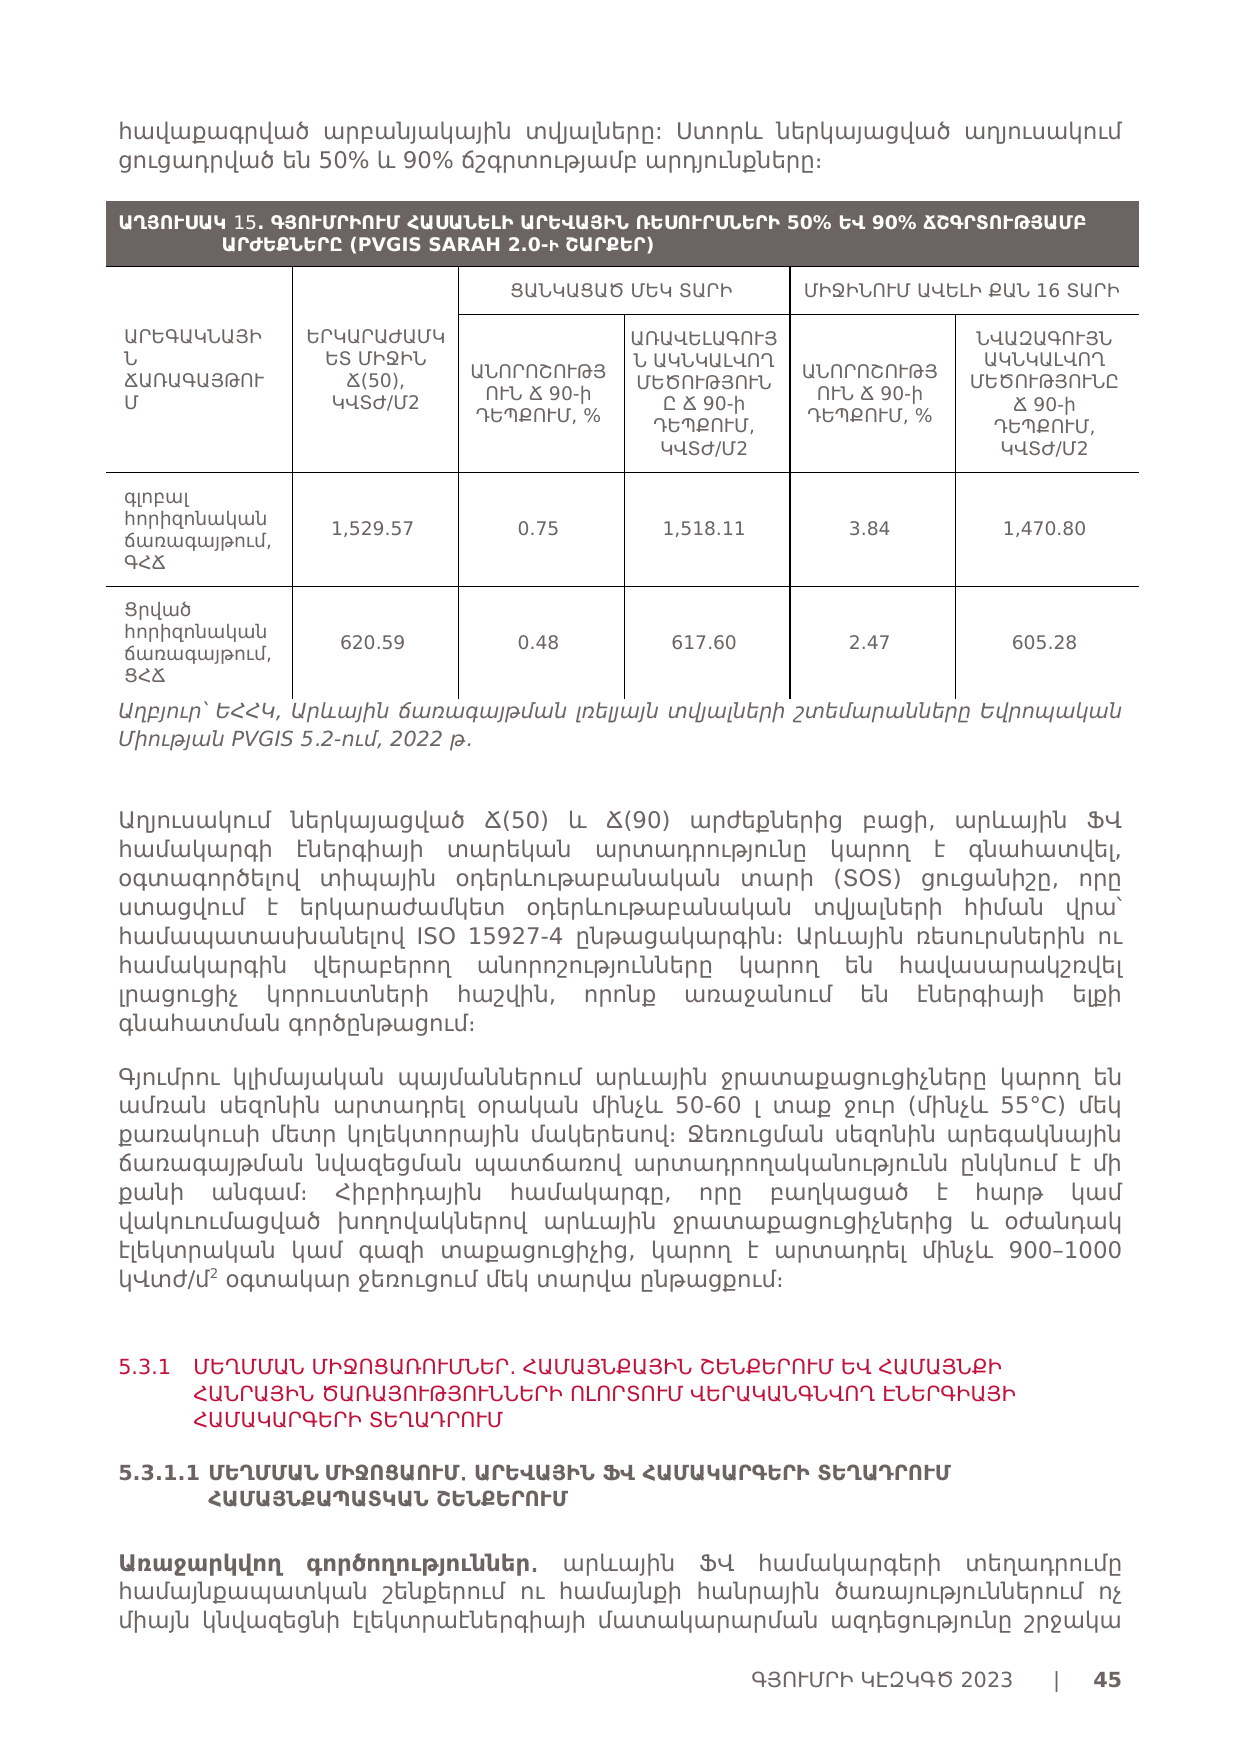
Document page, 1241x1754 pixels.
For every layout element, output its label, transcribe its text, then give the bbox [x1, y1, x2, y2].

subtitle ՄԵՂՄՄԱՆ ՄԻՋՈՑԱՈՒՄ․ ԱՐԵՎԱՅԻՆ ՖՎ ՀԱՄԱԿԱՐԳԵՐԻ ՏԵՂԱԴՐՈՒՄ ՀԱՄԱՅՆՔԱՊԱՏԿԱՆ ՇԵՆՔԵՐՈՒՄ [118, 1459, 1122, 1511]
table_cell գլոբալ հորիզոնական ճառագայթում, ԳՀՃ [106, 473, 292, 586]
subtitle ՄԵՂՄՄԱՆ ՄԻՋՈՑԱՌՈՒՄՆԵՐ. ՀԱՄԱՅՆՔԱՅԻՆ ՇԵՆՔԵՐՈՒՄ ԵՎ ՀԱՄԱՅՆՔԻ ՀԱՆՐԱՅԻՆ ԾԱՌԱՅՈՒԹՅՈՒՆՆԵՐԻ ՈԼՈՐՏՈՒՄ ՎԵՐԱԿԱՆԳՆՎՈՂ ԷՆԵՐԳԻԱՅԻ ՀԱՄԱԿԱՐԳԵՐԻ ՏԵՂԱԴՐՈՒՄ [118, 1355, 1122, 1432]
table_cell ԱՆՈՐՈՇՈՒԹՅՈՒՆ Ճ 90-ի ԴԵՊՔՈՒՄ, % [459, 315, 624, 472]
table_cell 3.84 [791, 473, 955, 586]
table_cell ՄԻՋԻՆՈՒՄ ԱՎԵԼԻ ՔԱՆ 16 ՏԱՐԻ [791, 267, 1139, 314]
table_header ԱՂՅՈՒՍԱԿ 15. ԳՅՈՒՄՐԻՈՒՄ ՀԱՍԱՆԵԼԻ ԱՐԵՎԱՅԻՆ ՌԵՍՈՒՐՍՆԵՐԻ 50% ԵՎ 90% ՃՇԳՐՏՈՒԹՅԱՄԲ ԱՐԺԵՔՆԵՐԸ (PVGIS SARAH 2.0-ի ՇԱՐՔԵՐ) [106, 201, 1139, 266]
table_cell ԱՆՈՐՈՇՈՒԹՅՈՒՆ Ճ 90-ի ԴԵՊՔՈՒՄ, % [791, 315, 955, 472]
table_cell ԵՐԿԱՐԱԺԱՄԿԵՏ ՄԻՋԻՆ Ճ(50), ԿՎՏԺ/Մ2 [293, 267, 458, 472]
table_cell 1,470.80 [956, 473, 1139, 586]
table_cell 2.47 [791, 587, 955, 699]
table_cell ՑԱՆԿԱՑԱԾ ՄԵԿ ՏԱՐԻ [459, 267, 789, 314]
table_cell ԱՐԵԳԱԿՆԱՅԻՆ ՃԱՌԱԳԱՅԹՈՒՄ [106, 267, 292, 472]
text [118, 118, 1122, 174]
table_cell ՆՎԱԶԱԳՈՒՅՆ ԱԿՆԿԱԼՎՈՂ ՄԵԾՈՒԹՅՈՒՆԸ Ճ 90-ի ԴԵՊՔՈՒՄ, ԿՎՏԺ/Մ2 [956, 315, 1139, 472]
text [118, 1549, 1122, 1634]
table_cell 605.28 [956, 587, 1139, 699]
table_cell 0.75 [459, 473, 624, 586]
table_cell 1,529.57 [293, 473, 458, 586]
text Գյումրու կլիմայական պայմաններում արևային ջրատաքացուցիչները կարող են ամռան սեզոնին արտադրել օրական մինչև 50-60 լ տաք ջուր (մինչև 55°C) մեկ քառակուսի մետր կոլեկտորային մակերեսով։ Ջեռուցման սեզոնին արեգակնային ճառագայթման նվազեցման պատճառով արտադրողականությունն ընկնում է մի քանի անգամ։ Հիբրիդային համակարգը, որը բաղկացած է հարթ կամ վակուումացված խողովակներով արևային ջրատաքացուցիչներից և օժանդակ էլեկտրական կամ գազի տաքացուցիչից, կարող է արտադրել մինչև 900–1000 կՎտժ/մ2 օգտակար ջեռուցում մեկ տարվա ընթացքում։ [118, 1063, 1122, 1292]
table_cell 617.60 [625, 587, 789, 699]
text Աղյուսակում ներկայացված Ճ(50) և Ճ(90) արժեքներից բացի, արևային ՖՎ համակարգի էներգիայի տարեկան արտադրությունը կարող է գնահատվել, օգտագործելով տիպային օդերևութաբանական տարի (ՏՕՏ) ցուցանիշը, որը ստացվում է երկարաժամկետ օդերևութաբանական տվյալների հիման վրա՝ համապատասխանելով ISO 15927-4 ընթացակարգին։ Արևային ռեսուրսներին ու համակարգին վերաբերող անորոշությունները կարող են հավասարակշռվել լրացուցիչ կորուստների հաշվին, որոնք առաջանում են էներգիայի ելքի գնահատման գործընթացում։ [118, 807, 1122, 1036]
table_cell Ցրված հորիզոնական ճառագայթում, ՑՀՃ [106, 587, 292, 699]
text Աղբյուր՝ ԵՀՀԿ, Արևային ճառագայթման լռելյայն տվյալների շտեմարանները Եվրոպական Միության PVGIS 5․2-ում, 2022 թ․ [118, 699, 1122, 751]
table_cell 620.59 [293, 587, 458, 699]
table_cell 1,518.11 [625, 473, 789, 586]
table_cell 0.48 [459, 587, 624, 699]
table_cell ԱՌԱՎԵԼԱԳՈՒՅՆ ԱԿՆԿԱԼՎՈՂ ՄԵԾՈՒԹՅՈՒՆԸ Ճ 90-ի ԴԵՊՔՈՒՄ, ԿՎՏԺ/Մ2 [625, 315, 789, 472]
